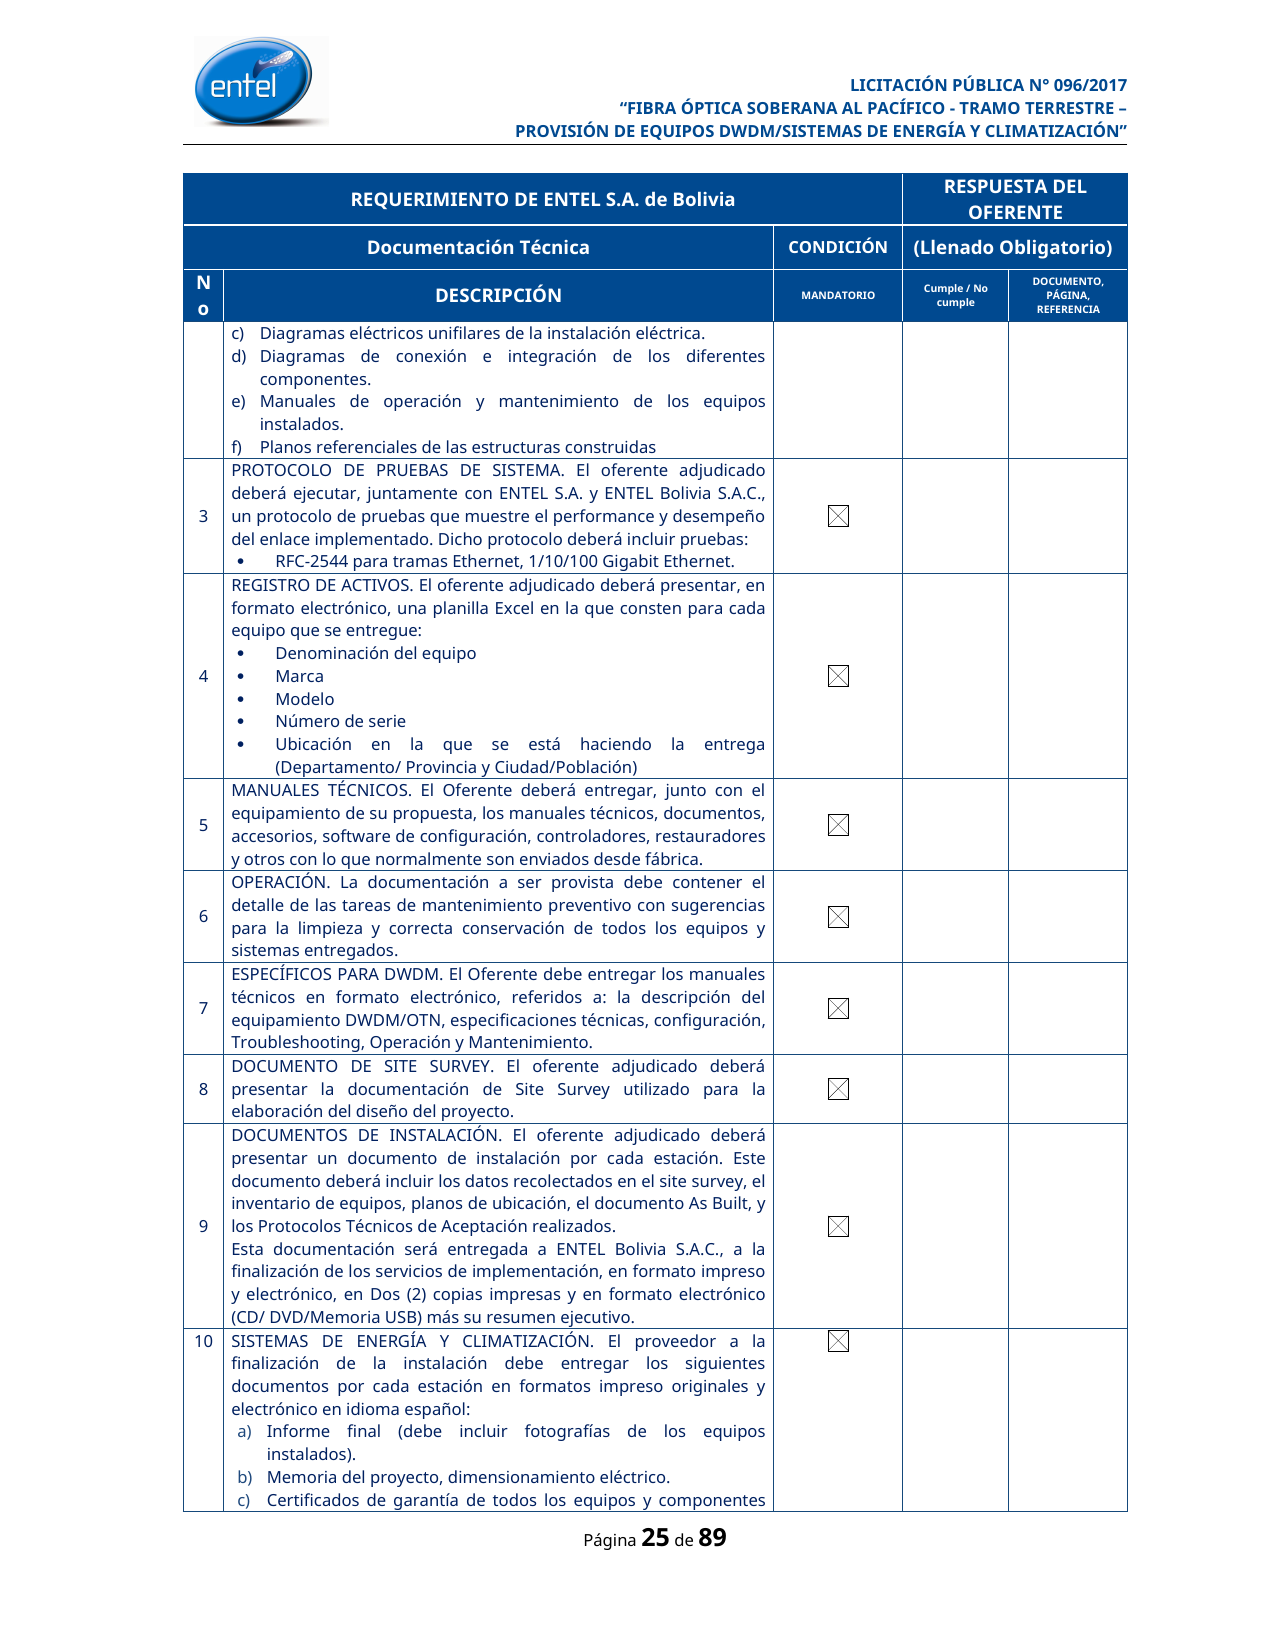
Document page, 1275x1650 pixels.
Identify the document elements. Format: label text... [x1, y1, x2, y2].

table_cell [774, 1329, 902, 1511]
table_cell No [184, 270, 223, 321]
table_cell [1009, 779, 1127, 870]
table_cell [774, 459, 902, 573]
picture [194, 36, 330, 127]
table_cell [1009, 574, 1127, 778]
table_cell OPERACIÓN. La documentación a ser provista debe contener el detalle de las tareas de mantenimiento preventivo con sugerencias para la limpieza y correcta conservación de todos los equipos y sistemas entregados. [224, 871, 773, 962]
table_cell ESPECÍFICOS PARA DWDM. El Oferente debe entregar los manuales técnicos en formato electrónico, referidos a: la descripción del equipamiento DWDM/OTN, especificaciones técnicas, configuración, Troubleshooting, Operación y Mantenimiento. [224, 963, 773, 1054]
table_cell 10 [184, 1329, 223, 1511]
table_cell [774, 1055, 902, 1123]
table_cell DOCUMENTO, PÁGINA, REFERENCIA [1009, 270, 1127, 321]
table_cell [903, 574, 1008, 778]
table_cell MANDATORIO [774, 270, 902, 321]
table_cell [1009, 963, 1127, 1054]
table_cell DOCUMENTOS DE INSTALACIÓN. El oferente adjudicado deberá presentar un documento de instalación por cada estación. Este documento deberá incluir los datos recolectados en el site survey, el inventario de equipos, planos de ubicación, el documento As Built, y los Protocolos Técnicos de Aceptación realizados. Esta documentación será entregada a ENTEL Bolivia S.A.C., a la finalización de los servicios de implementación, en formato impreso y electrónico, en Dos (2) copias impresas y en formato electrónico (CD/ DVD/Memoria USB) más su resumen ejecutivo. [224, 1124, 773, 1328]
table_cell [774, 779, 902, 870]
table_cell [903, 871, 1008, 962]
table_cell 2 [184, 322, 223, 458]
table_cell [903, 963, 1008, 1054]
table_cell 5 [184, 779, 223, 870]
table_cell 3 [184, 459, 223, 573]
table_cell Cumple / No cumple [903, 270, 1008, 321]
table_cell 4 [184, 574, 223, 778]
table_cell [1009, 871, 1127, 962]
table_cell Documentación Técnica [184, 226, 773, 269]
table_cell [903, 322, 1008, 458]
table_cell [1009, 1124, 1127, 1328]
table_cell [903, 459, 1008, 573]
table_cell MANUALES TÉCNICOS. El Oferente deberá entregar, junto con el equipamiento de su propuesta, los manuales técnicos, documentos, accesorios, software de configuración, controladores, restauradores y otros con lo que normalmente son enviados desde fábrica. [224, 779, 773, 870]
table_cell [903, 1124, 1008, 1328]
table_cell 7 [184, 963, 223, 1054]
table_cell [903, 779, 1008, 870]
table_cell DOCUMENTO DE SITE SURVEY. El oferente adjudicado deberá presentar la documentación de Site Survey utilizado para la elaboración del diseño del proyecto. [224, 1055, 773, 1123]
table_header RESPUESTA DEL OFERENTE [903, 174, 1127, 224]
table_cell DESCRIPCIÓN [224, 270, 773, 321]
table_cell [1009, 1329, 1127, 1511]
table_cell [903, 1055, 1008, 1123]
table_cell 8 [184, 1055, 223, 1123]
table_cell [1009, 322, 1127, 458]
table_cell [774, 1124, 902, 1328]
table_cell PROTOCOLO DE PRUEBAS DE SISTEMA. El oferente adjudicado deberá ejecutar, juntamente con ENTEL S.A. y ENTEL Bolivia S.A.C., un protocolo de pruebas que muestre el performance y desempeño del enlace implementado. Dicho protocolo deberá incluir pruebas: RFC-2544 para tramas Ethernet, 1/10/100 Gigabit Ethernet. [224, 459, 773, 573]
table_cell REGISTRO DE ACTIVOS. El oferente adjudicado deberá presentar, en formato electrónico, una planilla Excel en la que consten para cada equipo que se entregue: Denominación del equipo Marca Modelo Número de serie Ubicación en la que se está haciendo la entrega (Departamento/ Provincia y Ciudad/Población) [224, 574, 773, 778]
table_cell [774, 574, 902, 778]
table_cell [1009, 459, 1127, 573]
table_cell 9 [184, 1124, 223, 1328]
table_cell 6 [184, 871, 223, 962]
table_cell (Llenado Obligatorio) [903, 226, 1127, 269]
table_cell [903, 1329, 1008, 1511]
table_cell [774, 322, 902, 458]
table_header REQUERIMIENTO DE ENTEL S.A. de Bolivia [184, 174, 902, 224]
table_cell CONDICIÓN [774, 226, 902, 269]
table_cell [1009, 1055, 1127, 1123]
table_cell [774, 963, 902, 1054]
table_cell [774, 871, 902, 962]
